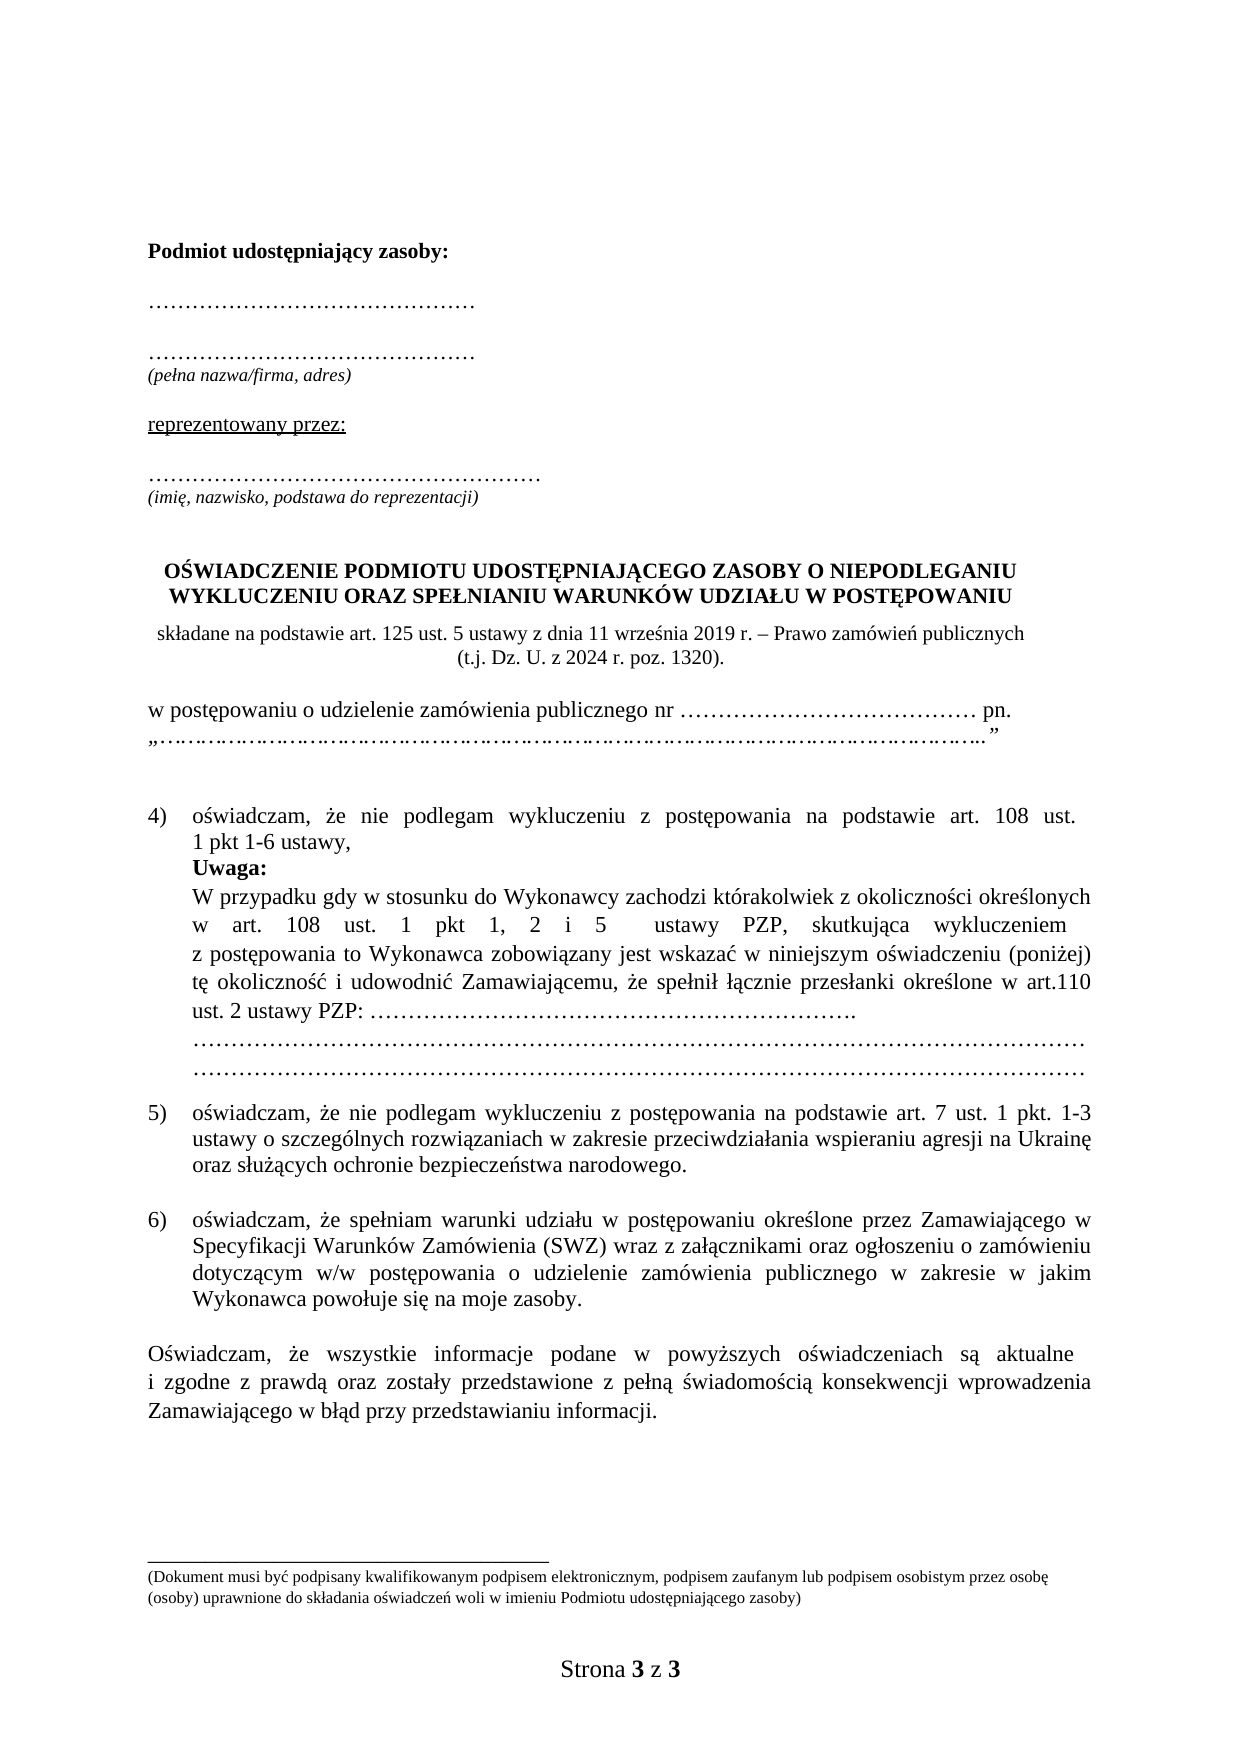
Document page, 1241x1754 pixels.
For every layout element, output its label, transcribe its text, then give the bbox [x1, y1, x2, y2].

text reprezentowany przez: [148, 411, 1034, 436]
text składane na podstawie art. 125 ust. 5 ustawy z dnia 11 września 2019 r. – Prawo zamówień publicznych (t.j. Dz. U. z 2024 r. poz. 1320). [148, 621, 1034, 669]
text W przypadku gdy w stosunku do Wykonawcy zachodzi którakolwiek z okoliczności określonych w art. 108 ust. 1 pkt 1, 2 i 5 ustawy PZP, skutkująca wykluczeniem z postępowania to Wykonawca zobowiązany jest wskazać w niniejszym oświadczeniu (poniżej) tę okoliczność i udowodnić Zamawiającemu, że spełnił łącznie przesłanki określone w art.110 ust. 2 ustawy PZP: ………………………………………………………. [192, 883, 1093, 1023]
text ……………………………………… [148, 288, 1034, 313]
list oświadczam, że spełniam warunki udziału w postępowaniu określone przez Zamawiającego w Specyfikacji Warunków Zamówienia (SWZ) wraz z załącznikami oraz ogłoszeniu o zamówieniu dotyczącym w/w postępowania o udzielenie zamówienia publicznego w zakresie w jakim Wykonawca powołuje się na moje zasoby. [148, 1206, 1093, 1312]
text Podmiot udostępniający zasoby: [148, 238, 1034, 263]
text Uwaga: [192, 854, 1093, 881]
text ___________________________________ (Dokument musi być podpisany kwalifikowanym podpisem elektronicznym, podpisem zaufanym lub podpisem osobistym przez osobę (osoby) uprawnione do składania oświadczeń woli w imieniu Podmiotu udostępniającego zasoby) [148, 1539, 1093, 1607]
list oświadczam, że nie podlegam wykluczeniu z postępowania na podstawie art. 108 ust. 1 pkt 1-6 ustawy, [148, 802, 1093, 854]
text (imię, nazwisko, podstawa do reprezentacji) [148, 486, 1034, 508]
text Oświadczam, że wszystkie informacje podane w powyższych oświadczeniach są aktualne i zgodne z prawdą oraz zostały przedstawione z pełną świadomością konsekwencji wprowadzenia Zamawiającego w błąd przy przedstawianiu informacji. [148, 1340, 1093, 1423]
text ……………………………………………………………………………………………………………………………………………………………………………………………………………… [192, 1025, 1093, 1080]
list oświadczam, że nie podlegam wykluczeniu z postępowania na podstawie art. 7 ust. 1 pkt. 1-3 ustawy o szczególnych rozwiązaniach w zakresie przeciwdziałania wspieraniu agresji na Ukrainę oraz służących ochronie bezpieczeństwa narodowego. [148, 1099, 1093, 1178]
text (pełna nazwa/firma, adres) [148, 364, 1034, 385]
text ……………………………………………… [148, 461, 1034, 486]
text OŚWIADCZENIE PODMIOTU UDOSTĘPNIAJĄCEGO ZASOBY O NIEPODLEGANIU WYKLUCZENIU ORAZ SPEŁNIANIU WARUNKÓW UDZIAŁU W POSTĘPOWANIU [148, 558, 1034, 609]
text w postępowaniu o udzielenie zamówienia publicznego nr ………………………………… pn. „…………………………………………………………………………………………………………..” [148, 696, 1093, 748]
text ……………………………………… [148, 339, 1034, 364]
